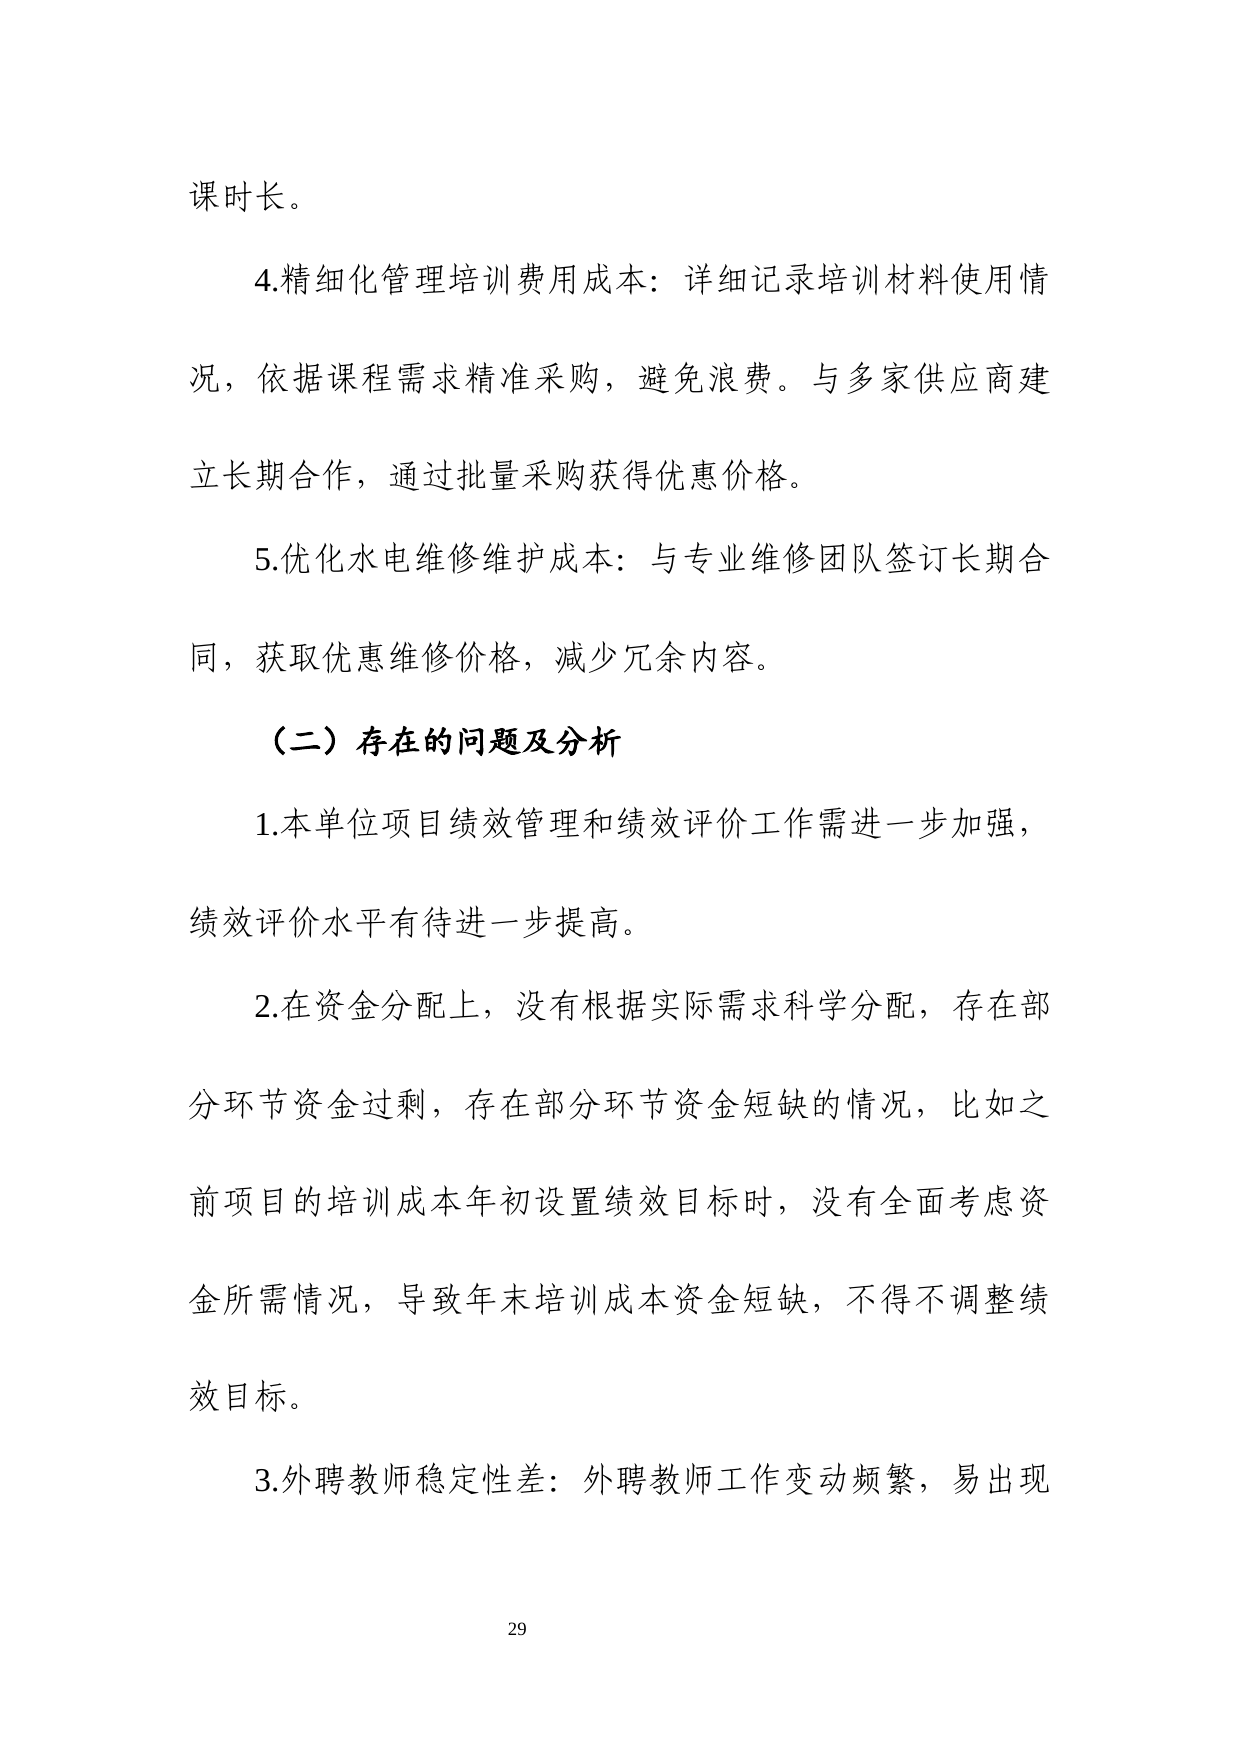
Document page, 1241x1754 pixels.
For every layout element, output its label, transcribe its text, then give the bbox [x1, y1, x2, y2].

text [187, 1446, 1053, 1511]
text 5.优化水电维修维护成本：与专业维修团队签订长期合同，获取优惠维修价格，减少冗余内容。 [187, 525, 1053, 687]
subtitle （二）存在的问题及分析 [187, 706, 1053, 771]
subtitle 2.在资金分配上，没有根据实际需求科学分配，存在部分环节资金过剩，存在部分环节资金短缺的情况，比如之前项目的培训成本年初设置绩效目标时，没有全面考虑资金所需情况，导致年末培训成本资金短缺，不得不调整绩效目标。 [187, 972, 1053, 1427]
text 1.本单位项目绩效管理和绩效评价工作需进一步加强，绩效评价水平有待进一步提高。 [187, 790, 1053, 953]
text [187, 162, 1053, 227]
text 4.精细化管理培训费用成本：详细记录培训材料使用情况，依据课程需求精准采购，避免浪费。与多家供应商建立长期合作，通过批量采购获得优惠价格。 [187, 246, 1053, 506]
